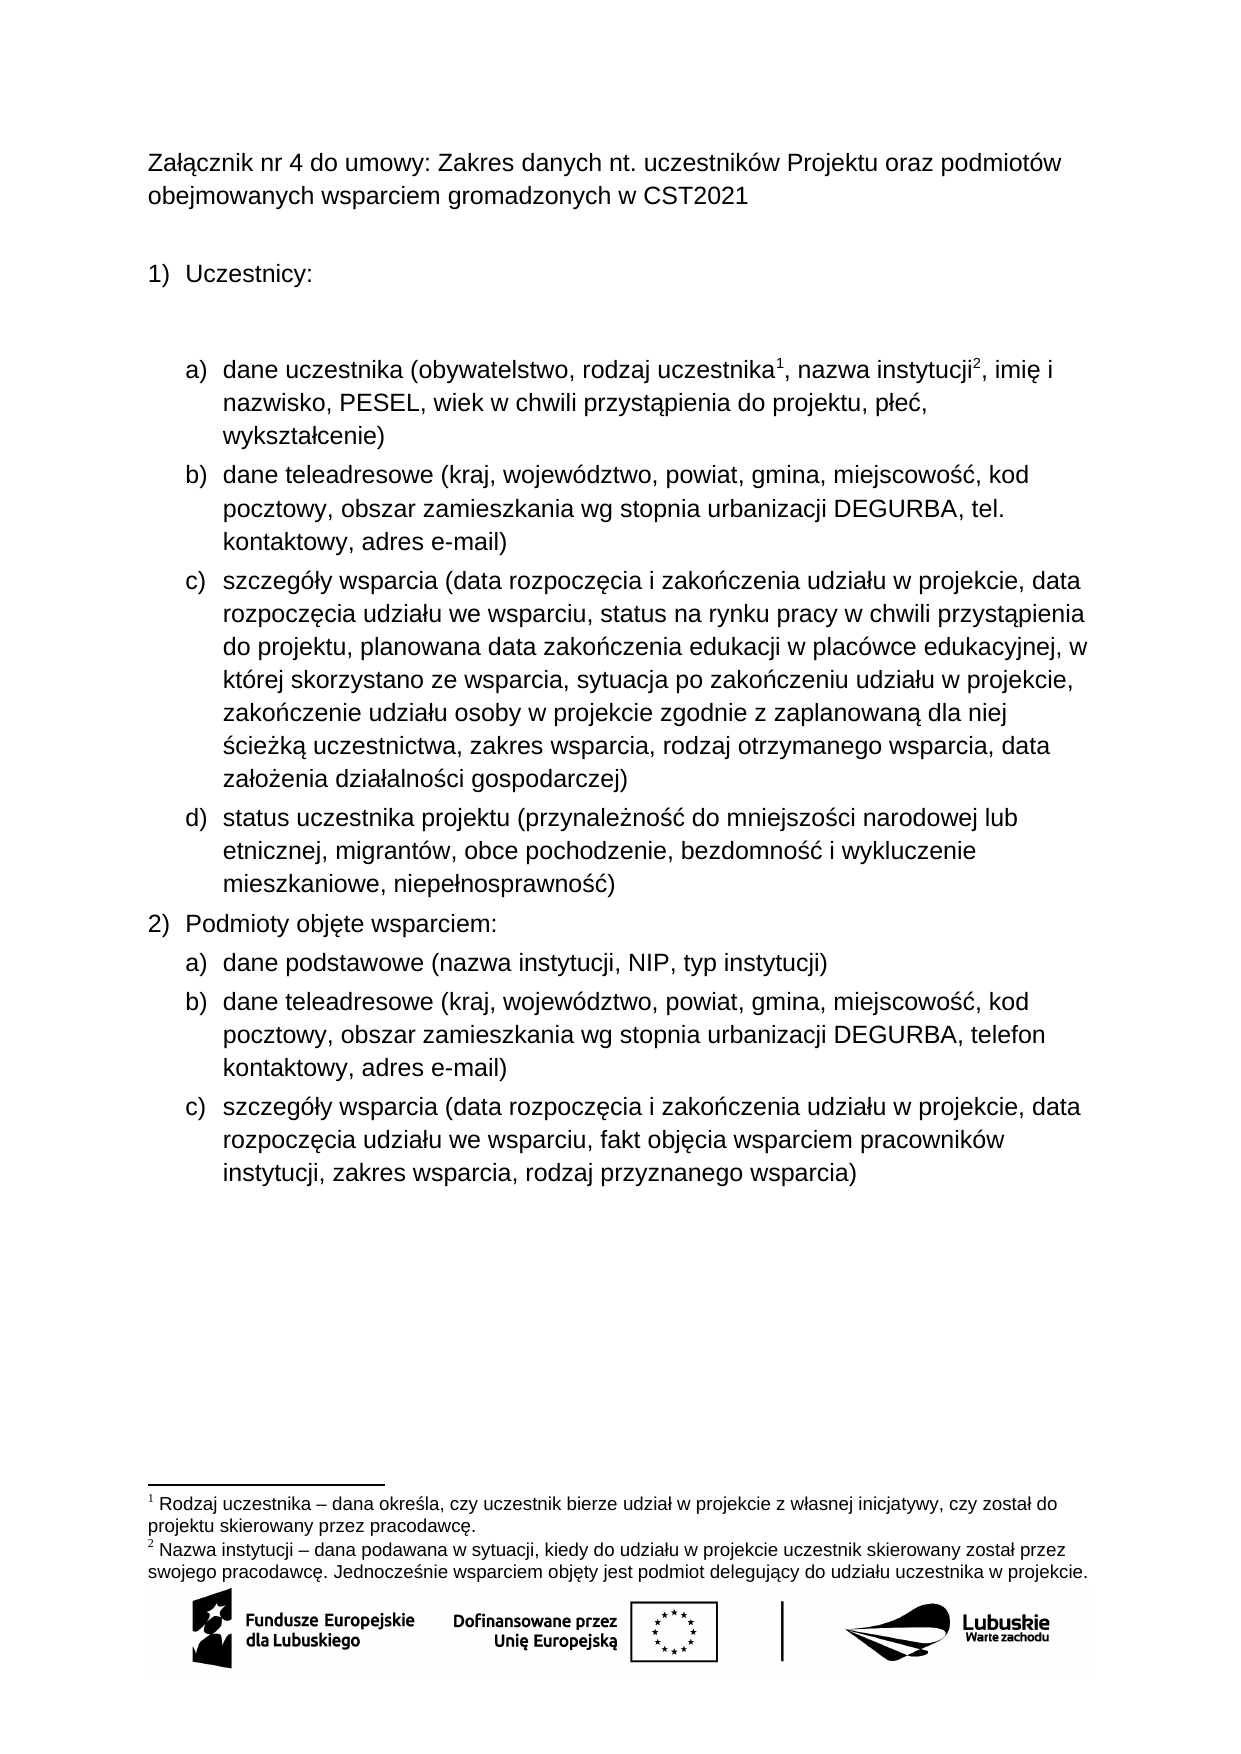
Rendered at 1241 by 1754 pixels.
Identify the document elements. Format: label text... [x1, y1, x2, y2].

list Podmioty objęte wsparciem: [148, 908, 1093, 937]
list Uczestnicy: [148, 259, 1093, 288]
list dane podstawowe (nazwa instytucji, NIP, typ instytucji) [185, 948, 1093, 977]
list dane teleadresowe (kraj, województwo, powiat, gmina, miejscowość, kod pocztowy, obszar zamieszkania wg stopnia urbanizacji DEGURBA, tel. kontaktowy, adres e-mail) [185, 461, 1093, 555]
list dane uczestnika (obywatelstwo, rodzaj uczestnika, nazwa instytucji, imię i nazwisko, PESEL, wiek w chwili przystąpienia do projektu, płeć, wykształcenie) [185, 355, 1093, 450]
list szczegóły wsparcia (data rozpoczęcia i zakończenia udziału w projekcie, data rozpoczęcia udziału we wsparciu, fakt objęcia wsparciem pracowników instytucji, zakres wsparcia, rodzaj przyznanego wsparcia) [185, 1092, 1093, 1187]
picture [147, 1582, 1093, 1681]
list status uczestnika projektu (przynależność do mniejszości narodowej lub etnicznej, migrantów, obce pochodzenie, bezdomność i wykluczenie mieszkaniowe, niepełnosprawność) [185, 803, 1093, 898]
list dane teleadresowe (kraj, województwo, powiat, gmina, miejscowość, kod pocztowy, obszar zamieszkania wg stopnia urbanizacji DEGURBA, telefon kontaktowy, adres e-mail) [185, 987, 1093, 1082]
list szczegóły wsparcia (data rozpoczęcia i zakończenia udziału w projekcie, data rozpoczęcia udziału we wsparciu, status na rynku pracy w chwili przystąpienia do projektu, planowana data zakończenia edukacji w placówce edukacyjnej, w której skorzystano ze wsparcia, sytuacja po zakończeniu udziału w projekcie, zakończenie udziału osoby w projekcie zgodnie z zaplanowaną dla niej ścieżką uczestnictwa, zakres wsparcia, rodzaj otrzymanego wsparcia, data założenia działalności gospodarczej) [185, 566, 1093, 793]
text Załącznik nr 4 do umowy: Zakres danych nt. uczestników Projektu oraz podmiotów obejmowanych wsparciem gromadzonych w CST2021 [148, 148, 1093, 209]
